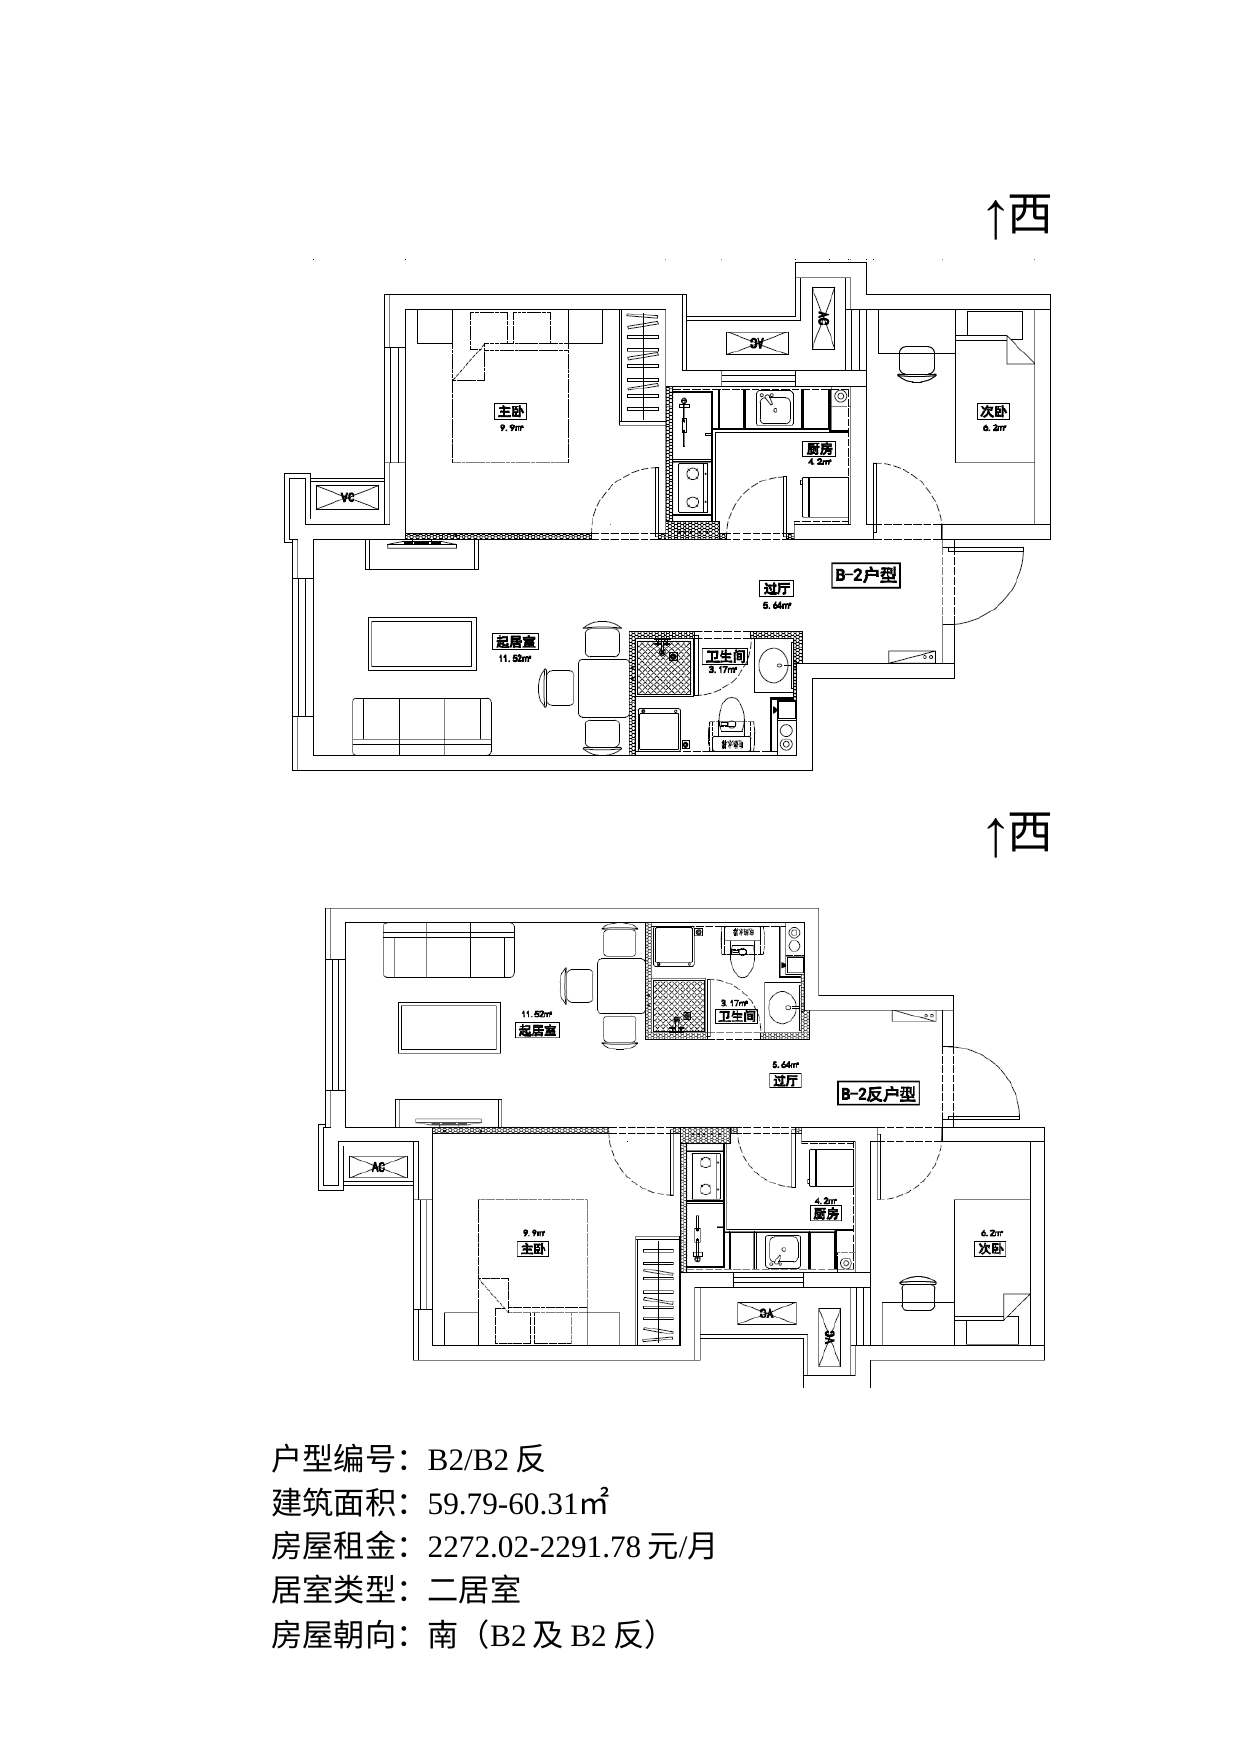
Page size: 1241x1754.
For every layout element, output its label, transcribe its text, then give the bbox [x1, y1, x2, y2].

text ↑西 [187, 162, 1053, 259]
picture [314, 903, 1051, 1388]
picture [279, 259, 1053, 777]
text ↑西 [187, 779, 1053, 877]
